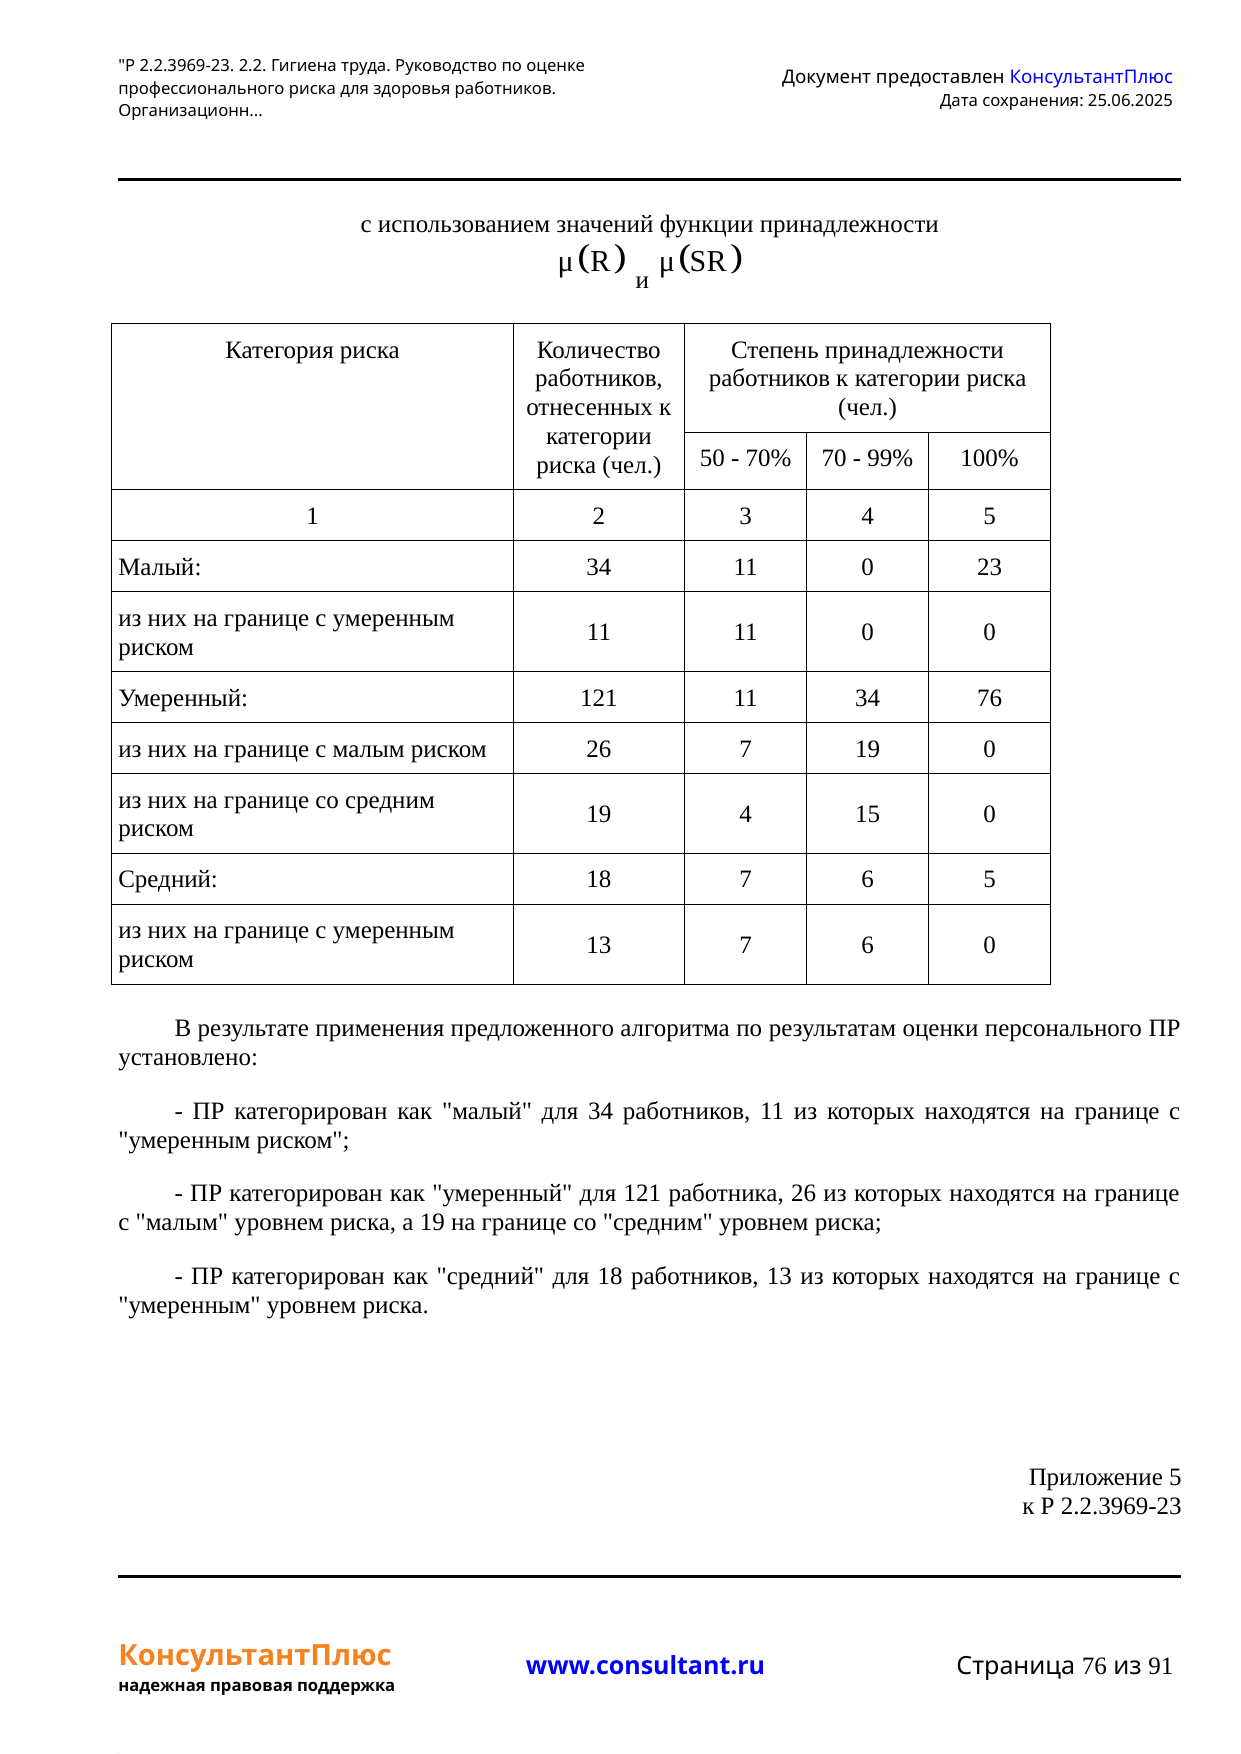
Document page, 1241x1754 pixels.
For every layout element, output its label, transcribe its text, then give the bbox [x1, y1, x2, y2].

text с использованием значений функции принадлежности [118, 209, 1181, 238]
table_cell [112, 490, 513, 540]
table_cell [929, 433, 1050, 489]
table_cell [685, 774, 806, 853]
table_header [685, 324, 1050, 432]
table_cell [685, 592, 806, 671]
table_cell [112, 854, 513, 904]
text - ПР категорирован как "средний" для 18 работников, 13 из которых находятся на границе с "умеренным" уровнем риска. [118, 1261, 1181, 1318]
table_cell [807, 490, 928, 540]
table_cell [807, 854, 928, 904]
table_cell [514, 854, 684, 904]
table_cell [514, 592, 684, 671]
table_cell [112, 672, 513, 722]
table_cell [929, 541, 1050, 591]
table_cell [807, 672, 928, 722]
text - ПР категорирован как "малый" для 34 работников, 11 из которых находятся на границе с "умеренным риском"; [118, 1096, 1181, 1153]
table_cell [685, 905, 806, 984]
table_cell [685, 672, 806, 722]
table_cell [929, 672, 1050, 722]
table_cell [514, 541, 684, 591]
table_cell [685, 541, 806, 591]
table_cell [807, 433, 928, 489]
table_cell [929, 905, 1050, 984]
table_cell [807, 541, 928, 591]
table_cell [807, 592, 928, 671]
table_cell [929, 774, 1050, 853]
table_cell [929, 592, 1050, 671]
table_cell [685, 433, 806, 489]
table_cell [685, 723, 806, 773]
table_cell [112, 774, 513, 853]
text В результате применения предложенного алгоритма по результатам оценки персонального ПР установлено: [118, 1013, 1181, 1071]
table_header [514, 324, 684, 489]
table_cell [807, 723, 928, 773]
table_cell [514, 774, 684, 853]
text - ПР категорирован как "умеренный" для 121 работника, 26 из которых находятся на границе с "малым" уровнем риска, а 19 на границе со "средним" уровнем риска; [118, 1178, 1181, 1236]
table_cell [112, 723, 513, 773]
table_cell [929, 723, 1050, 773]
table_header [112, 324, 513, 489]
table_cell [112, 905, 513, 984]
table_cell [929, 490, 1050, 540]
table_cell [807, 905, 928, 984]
text к Р 2.2.3969-23 [118, 1491, 1181, 1520]
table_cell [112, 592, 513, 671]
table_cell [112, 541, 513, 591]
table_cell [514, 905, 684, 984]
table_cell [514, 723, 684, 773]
text и [118, 238, 1181, 294]
text Приложение 5 [118, 1462, 1181, 1491]
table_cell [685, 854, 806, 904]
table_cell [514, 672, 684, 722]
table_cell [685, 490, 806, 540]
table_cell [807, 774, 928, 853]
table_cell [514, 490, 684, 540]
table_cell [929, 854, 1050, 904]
